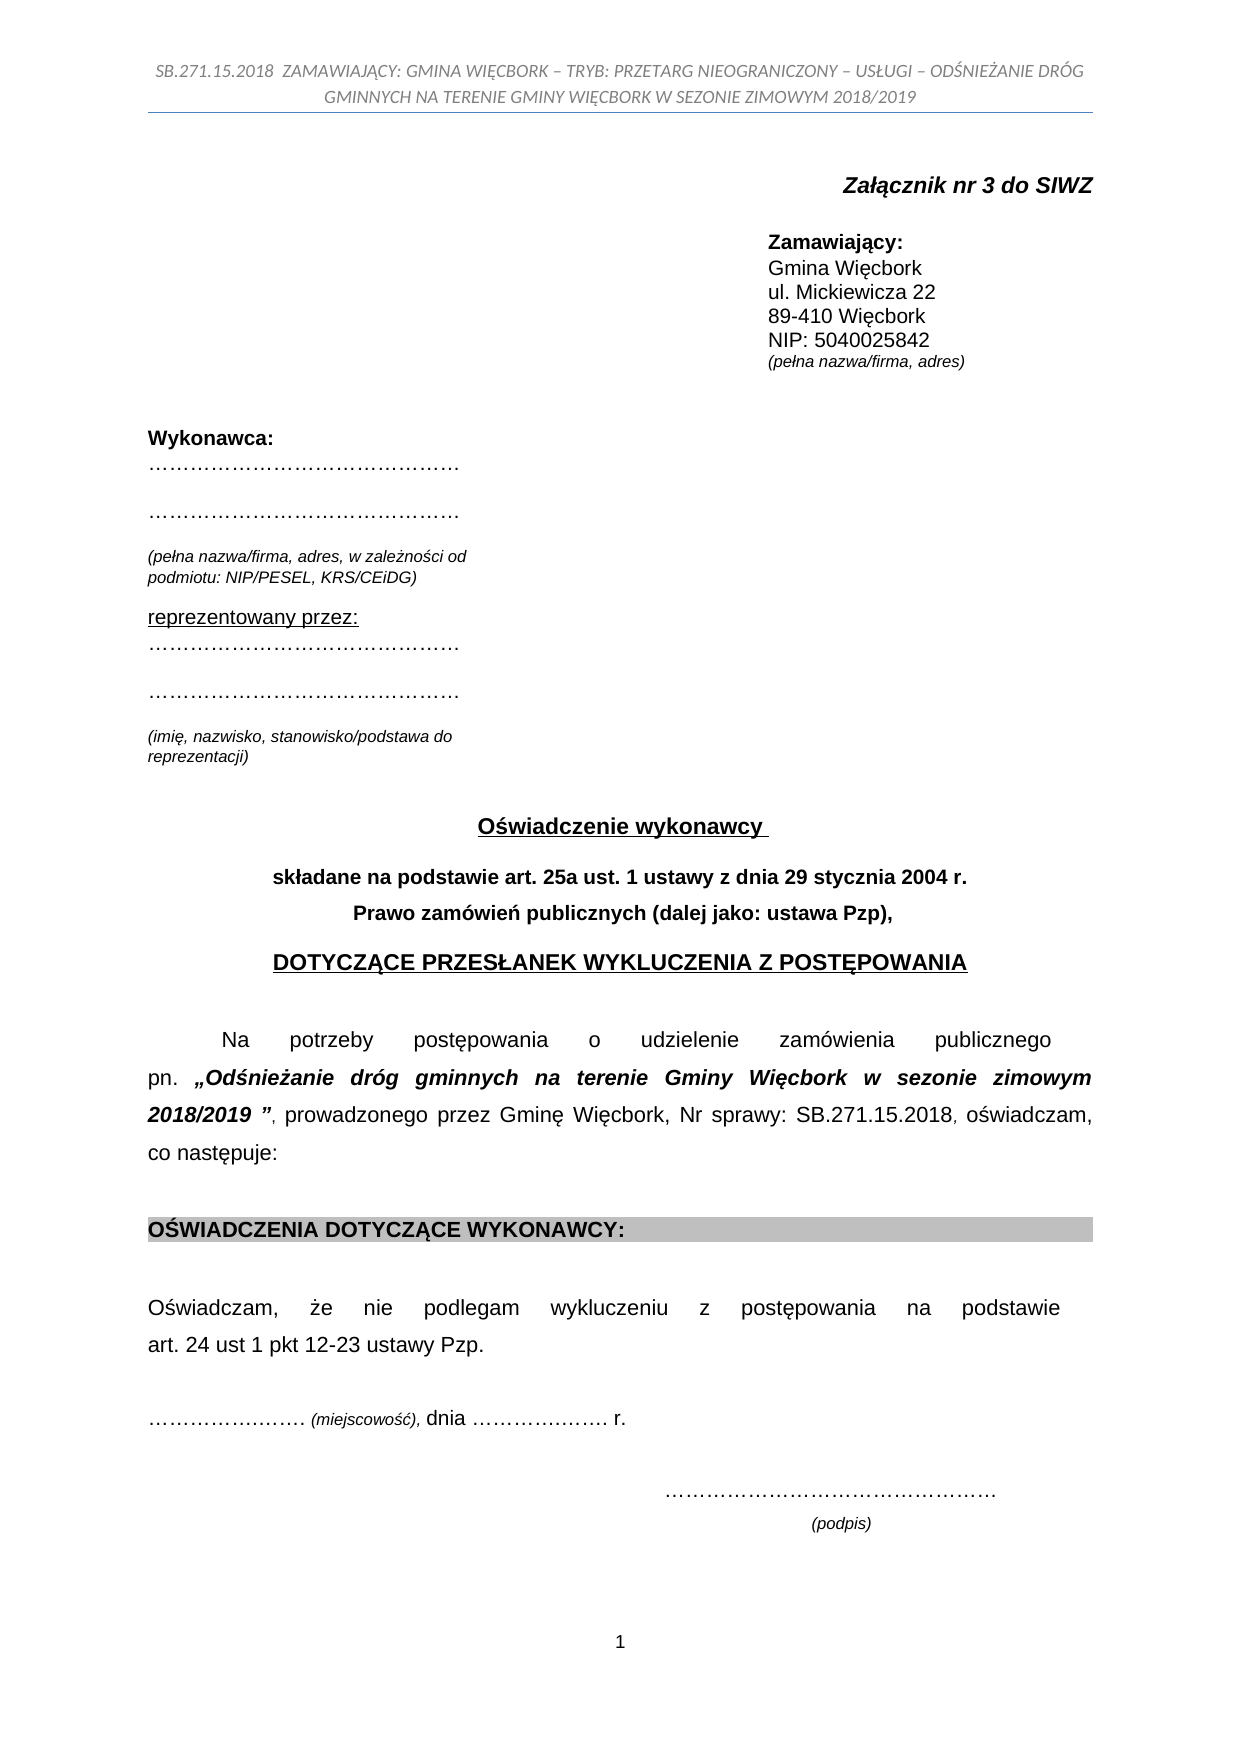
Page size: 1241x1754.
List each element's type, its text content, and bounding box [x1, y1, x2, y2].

text ……………………………………………………………………………… [148, 451, 472, 523]
text składane na podstawie art. 25a ust. 1 ustawy z dnia 29 stycznia 2004 r. [148, 865, 1093, 889]
text OŚWIADCZENIA DOTYCZĄCE WYKONAWCY: [148, 1217, 1093, 1242]
text DOTYCZĄCE PRZESŁANEK WYKLUCZENIA Z POSTĘPOWANIA [148, 949, 1093, 976]
text (pełna nazwa/firma, adres) [768, 352, 1093, 371]
text Oświadczam, że nie podlegam wykluczeniu z postępowania na podstawie art. 24 ust 1 pkt 12-23 ustawy Pzp. [148, 1294, 1093, 1358]
text (pełna nazwa/firma, adres, w zależności od podmiotu: NIP/PESEL, KRS/CEiDG) [148, 547, 472, 587]
text …………….……. (miejscowość), dnia ………….……. r. [148, 1406, 1093, 1430]
text ul. Mickiewicza 22 [768, 280, 1093, 304]
text Wykonawca: [148, 425, 1093, 449]
text Prawo zamówień publicznych (dalej jako: ustawa Pzp), [148, 901, 1093, 925]
text Na potrzeby postępowania o udzielenie zamówienia publicznego pn. „Odśnieżanie dróg gminnych na terenie Gminy Więcbork w sezonie zimowym 2018/2019 ”, prowadzonego przez Gminę Więcbork, Nr sprawy: SB.271.15.2018, oświadczam, co następuje: [148, 1027, 1093, 1165]
subtitle Załącznik nr 3 do SIWZ [148, 172, 1093, 198]
text ………………………………………… [148, 1478, 1093, 1502]
text ……………………………………………………………………………… [148, 631, 472, 703]
text reprezentowany przez: [148, 605, 1093, 629]
text Oświadczenie wykonawcy [148, 813, 1093, 839]
text Gmina Więcbork [768, 256, 1093, 280]
text 89-410 Więcbork [768, 304, 1093, 328]
text (imię, nazwisko, stanowisko/podstawa do reprezentacji) [148, 727, 472, 766]
text NIP: 5040025842 [768, 328, 1093, 352]
text (podpis) [738, 1514, 1093, 1533]
text Zamawiający: [694, 230, 1093, 254]
